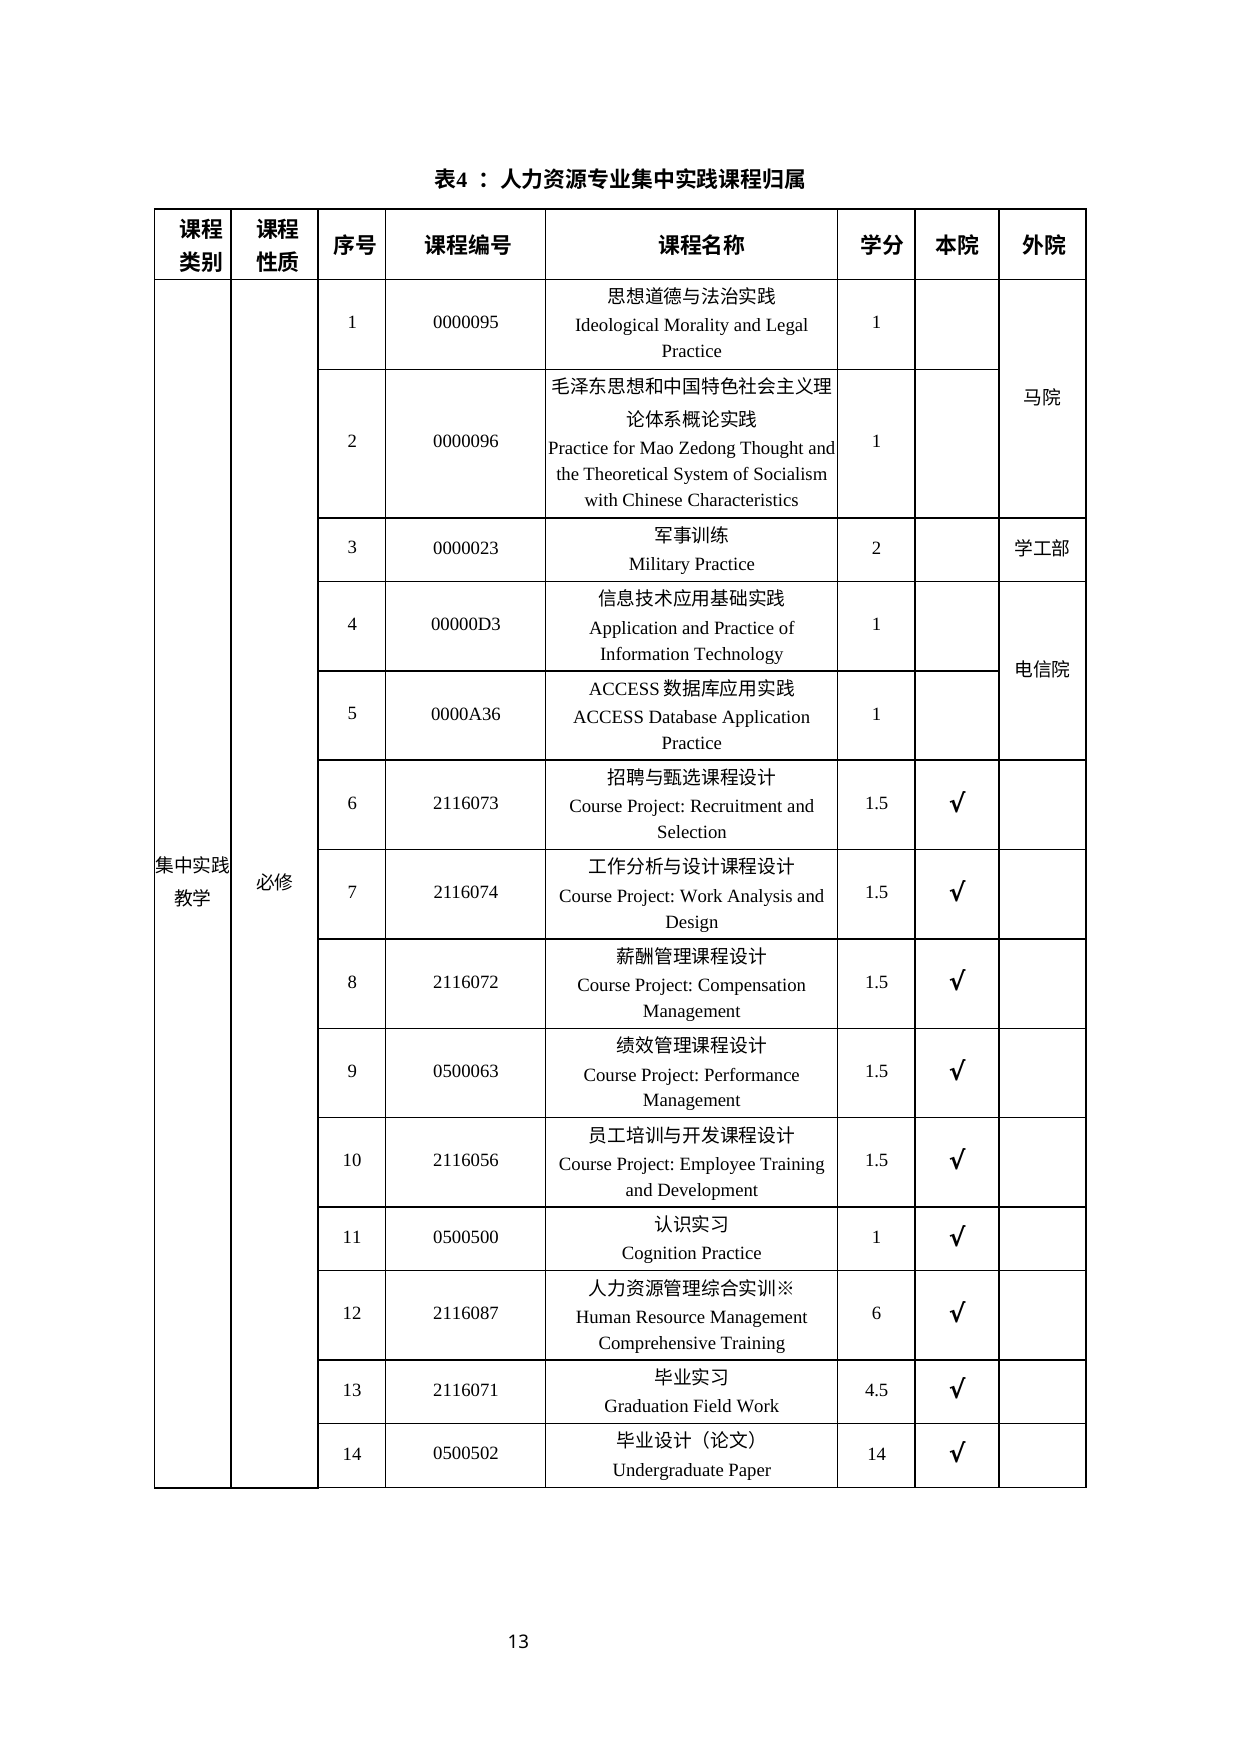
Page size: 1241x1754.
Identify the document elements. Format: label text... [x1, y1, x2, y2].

table_header 课程 类别 [155, 210, 230, 278]
table_header 本院 [916, 210, 998, 278]
table_cell 0000023 [386, 519, 545, 581]
table_cell 1.5 [838, 1029, 914, 1117]
table_cell 1 [319, 280, 385, 368]
table_cell 绩效管理课程设计 Course Project: Performance Management [546, 1029, 837, 1117]
table_cell 薪酬管理课程设计 Course Project: Compensation Management [546, 940, 837, 1027]
table_cell 0000096 [386, 370, 545, 517]
table_header 外院 [1000, 210, 1085, 278]
table_cell 信息技术应用基础实践 Application and Practice of Information Technology [546, 582, 837, 670]
table_cell 00000D3 [386, 582, 545, 670]
table_cell 2116087 [386, 1271, 545, 1359]
table_cell 毛泽东思想和中国特色社会主义理论体系概论实践 Practice for Mao Zedong Thought and the Theoretical System of Socialism with Chinese Characteristics [546, 370, 837, 517]
table_cell 10 [319, 1118, 385, 1206]
table_cell √ [916, 1424, 998, 1487]
table_cell 集中实践教学 [155, 280, 230, 1487]
table_cell 1.5 [838, 850, 914, 938]
table_cell 电信院 [1000, 582, 1085, 759]
table_cell 认识实习 Cognition Practice [546, 1208, 837, 1270]
table_cell 2116073 [386, 761, 545, 849]
table_cell 人力资源管理综合实训※ Human Resource Management Comprehensive Training [546, 1271, 837, 1359]
table_cell 9 [319, 1029, 385, 1117]
table_cell 招聘与甄选课程设计 Course Project: Recruitment and Selection [546, 761, 837, 849]
table_cell 1 [838, 672, 914, 759]
table_cell ACCESS数据库应用实践 ACCESS Database Application Practice [546, 672, 837, 759]
table_cell 工作分析与设计课程设计 Course Project: Work Analysis and Design [546, 850, 837, 938]
table_header 课程编号 [386, 210, 545, 278]
table_cell [1000, 1271, 1085, 1359]
table_cell 6 [319, 761, 385, 849]
table_cell 1 [838, 280, 914, 368]
table_header 学分 [838, 210, 914, 278]
table_cell 1.5 [838, 940, 914, 1027]
table_cell √ [916, 940, 998, 1027]
text 表4：人力资源专业集中实践课程归属 [150, 162, 1090, 194]
table_cell 2 [319, 370, 385, 517]
table_cell 1.5 [838, 1118, 914, 1206]
table_header 课程 性质 [232, 210, 317, 278]
table_cell 思想道德与法治实践 Ideological Morality and Legal Practice [546, 280, 837, 368]
table_cell √ [916, 1029, 998, 1117]
table_cell [1000, 1208, 1085, 1270]
table_cell [1000, 1118, 1085, 1206]
table_cell √ [916, 761, 998, 849]
table_cell [1000, 1424, 1085, 1487]
table_cell 14 [838, 1424, 914, 1487]
table_cell 7 [319, 850, 385, 938]
table_cell 0500500 [386, 1208, 545, 1270]
table_cell [916, 519, 998, 581]
table_cell √ [916, 1271, 998, 1359]
table_cell 0000095 [386, 280, 545, 368]
table_cell 11 [319, 1208, 385, 1270]
table_cell 2 [838, 519, 914, 581]
table_header 课程名称 [546, 210, 837, 278]
table_cell √ [916, 850, 998, 938]
table_cell [1000, 761, 1085, 849]
table_header 序号 [319, 210, 385, 278]
table_cell [916, 582, 998, 670]
table_cell 4 [319, 582, 385, 670]
table_cell [1000, 1029, 1085, 1117]
table_cell 14 [319, 1424, 385, 1487]
table_cell 2116072 [386, 940, 545, 1027]
table_cell 5 [319, 672, 385, 759]
table_cell 1 [838, 1208, 914, 1270]
table_cell [916, 280, 998, 368]
table_cell 0500063 [386, 1029, 545, 1117]
table_cell √ [916, 1208, 998, 1270]
table_cell 员工培训与开发课程设计 Course Project: Employee Training and Development [546, 1118, 837, 1206]
table_cell 3 [319, 519, 385, 581]
table_cell 1.5 [838, 761, 914, 849]
table_cell 0500502 [386, 1424, 545, 1487]
table_cell 2116074 [386, 850, 545, 938]
table_cell 12 [319, 1271, 385, 1359]
table_cell 0000A36 [386, 672, 545, 759]
table_cell 2116071 [386, 1361, 545, 1423]
table_cell 1 [838, 370, 914, 517]
table_cell 13 [319, 1361, 385, 1423]
table_cell 1 [838, 582, 914, 670]
table_cell 毕业实习 Graduation Field Work [546, 1361, 837, 1423]
table_cell √ [916, 1118, 998, 1206]
table_cell 必修 [232, 280, 317, 1487]
table_cell 毕业设计（论文） Undergraduate Paper [546, 1424, 837, 1487]
table_cell 军事训练 Military Practice [546, 519, 837, 581]
table_cell [1000, 940, 1085, 1027]
table_cell 马院 [1000, 280, 1085, 517]
table_cell 4.5 [838, 1361, 914, 1423]
table_cell 8 [319, 940, 385, 1027]
table_cell √ [916, 1361, 998, 1423]
table_cell [916, 672, 998, 759]
table_cell 学工部 [1000, 519, 1085, 581]
table_cell 6 [838, 1271, 914, 1359]
table_cell [916, 370, 998, 517]
table_cell 2116056 [386, 1118, 545, 1206]
table_cell [1000, 1361, 1085, 1423]
table_cell [1000, 850, 1085, 938]
